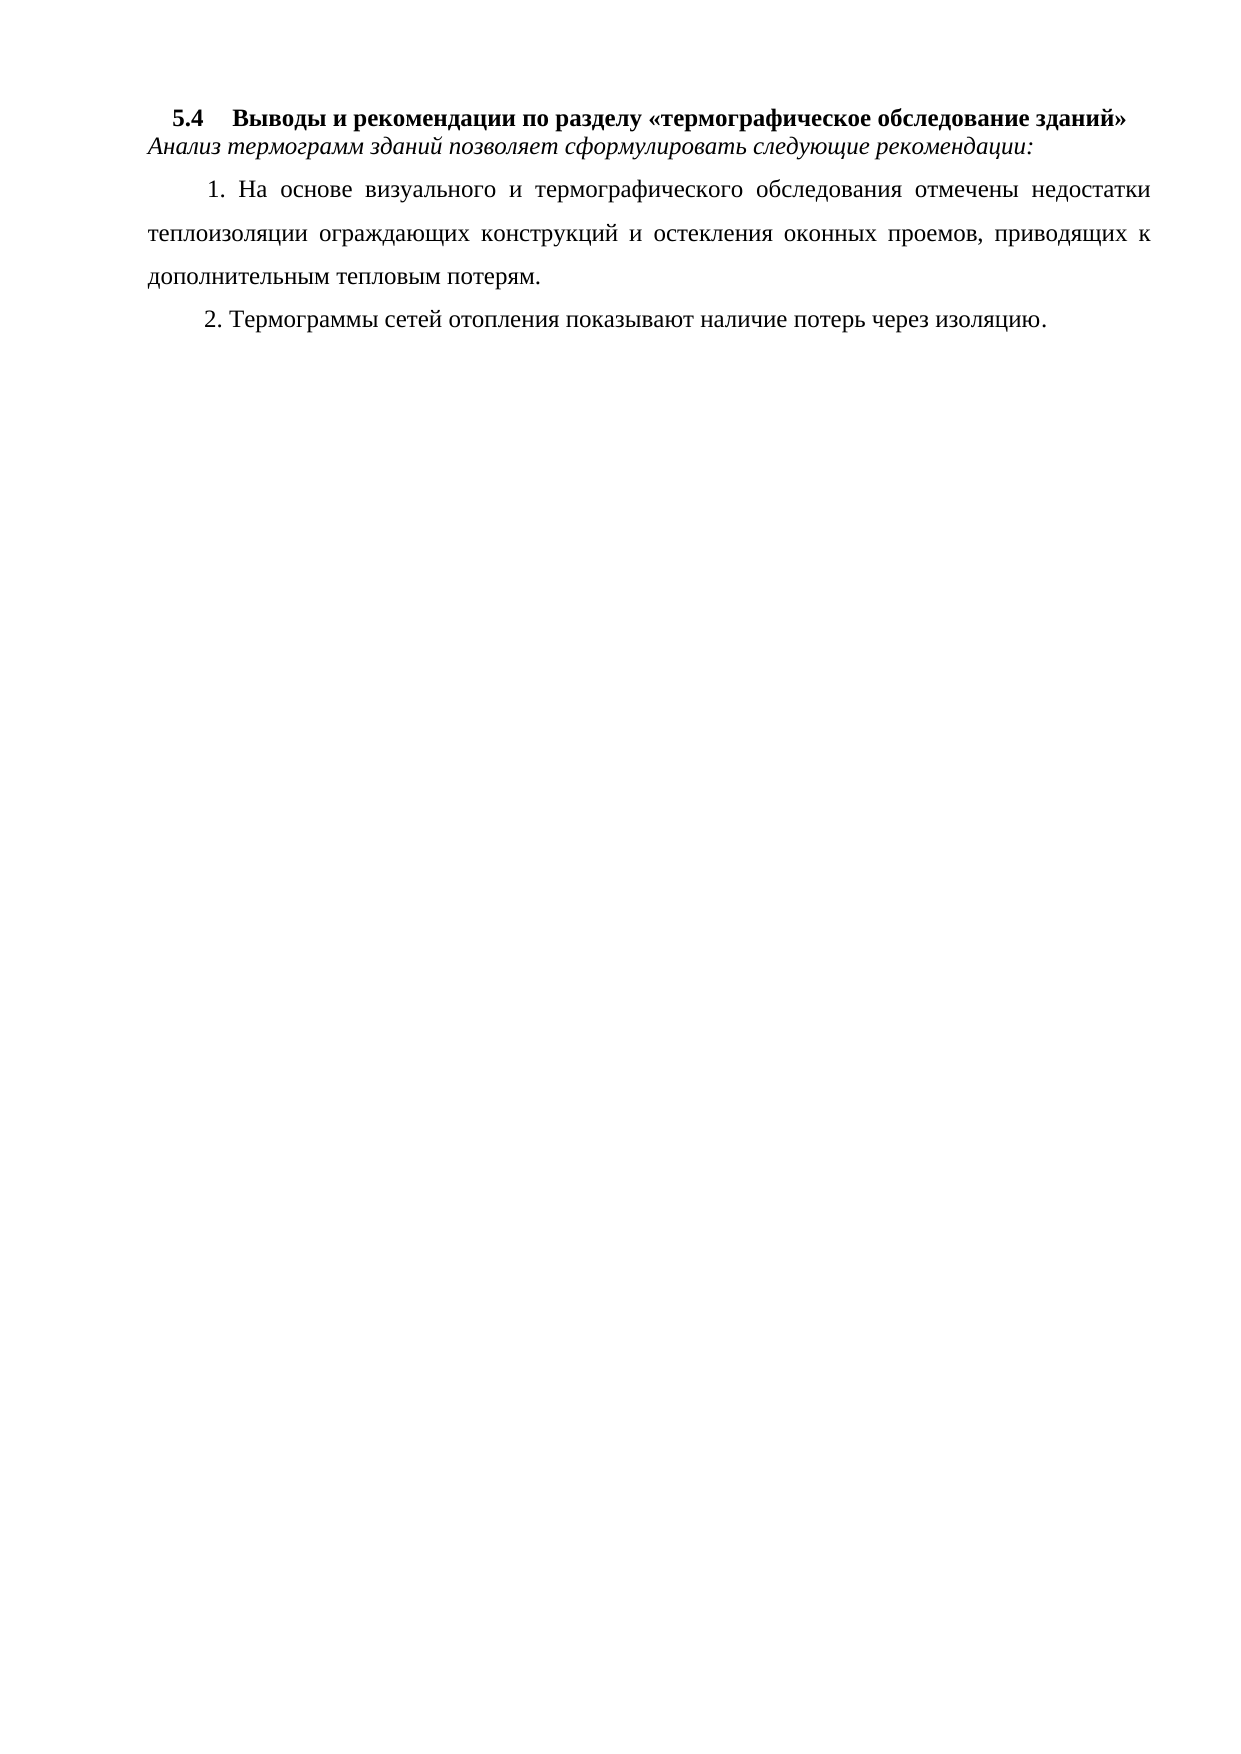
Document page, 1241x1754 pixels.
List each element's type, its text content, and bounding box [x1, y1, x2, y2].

text 1. На основе визуального и термографического обследования отмечены недостатки теплоизоляции ограждающих конструкций и остекления оконных проемов, приводящих к дополнительным тепловым потерям. [148, 174, 1152, 289]
text Анализ термограмм зданий позволяет сформулировать следующие рекомендации: [148, 131, 1152, 160]
text 2. Термограммы сетей отопления показывают наличие потерь через изоляцию. [148, 304, 1152, 333]
subtitle Выводы и рекомендации по разделу «термографическое обследование зданий» [148, 103, 1152, 131]
